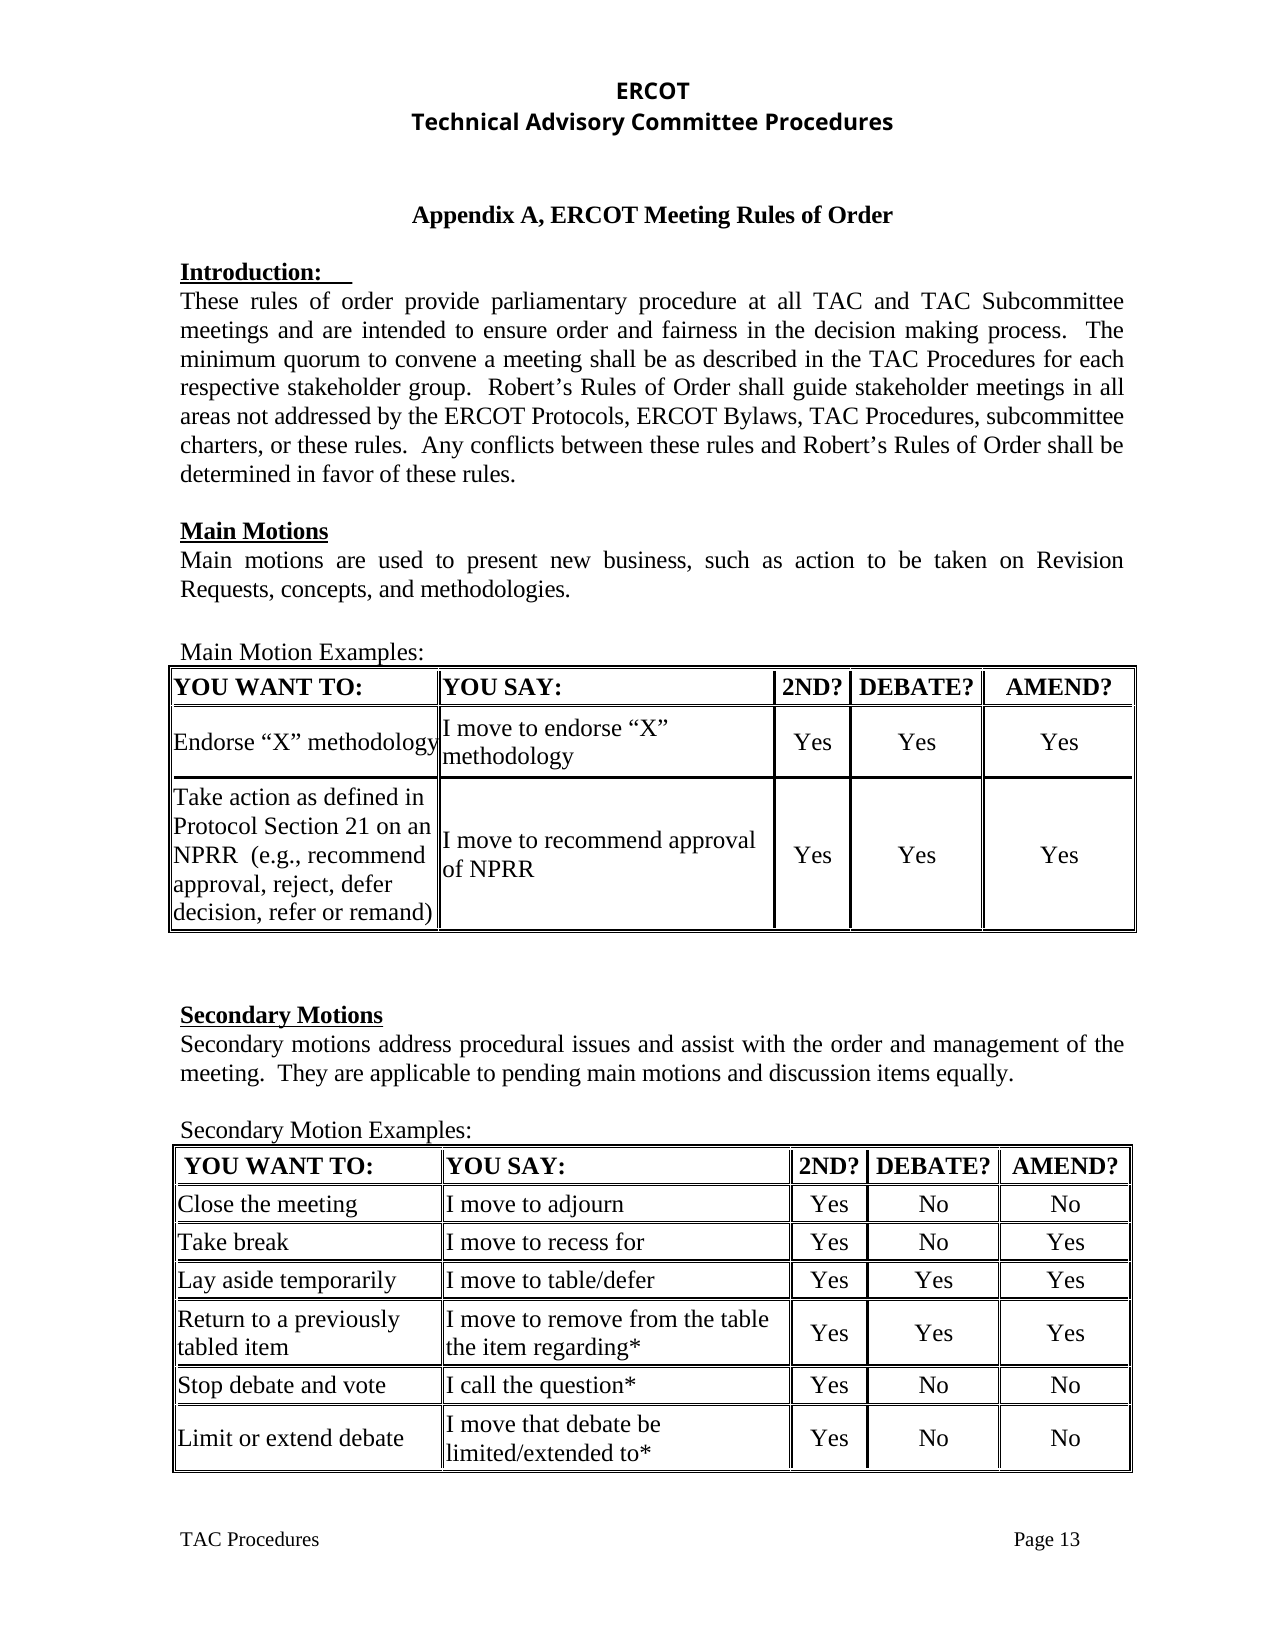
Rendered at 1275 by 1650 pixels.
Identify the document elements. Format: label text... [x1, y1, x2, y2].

text These rules of order provide parliamentary procedure at all TAC and TAC Subcommittee meetings and are intended to ensure order and fairness in the decision making process. The minimum quorum to convene a meeting shall be as described in the TAC Procedures for each respective stakeholder group. Robert’s Rules of Order shall guide stakeholder meetings in all areas not addressed by the ERCOT Protocols, ERCOT Bylaws, TAC Procedures, subcommittee charters, or these rules. Any conflicts between these rules and Robert’s Rules of Order shall be determined in favor of these rules. [180, 286, 1125, 487]
table_cell Yes [983, 776, 1134, 929]
table_header 2ND? [774, 669, 850, 703]
table_cell No [1001, 1364, 1130, 1402]
table_header 2ND? [791, 1148, 867, 1183]
table_cell Return to a previously tabled item [176, 1297, 441, 1364]
table_cell Endorse “X” methodology [172, 704, 437, 776]
table_header YOU WANT TO: [172, 667, 439, 703]
text Main Motion Examples: [180, 637, 1125, 665]
table_cell No [869, 1368, 998, 1402]
table_cell I move to table/defer [444, 1263, 789, 1297]
table_cell I move to recommend approval of NPRR [439, 779, 774, 929]
table_cell Yes [776, 707, 849, 776]
table_cell Lay aside temporarily [176, 1259, 441, 1297]
table_header DEBATE? [867, 1148, 999, 1183]
table_cell Limit or extend debate [176, 1403, 442, 1469]
table_cell I move to adjourn [444, 1186, 789, 1221]
table_cell Yes [850, 776, 983, 929]
table_cell Yes [793, 1301, 866, 1364]
table_cell Yes [852, 707, 981, 776]
table_cell Stop debate and vote [176, 1364, 441, 1402]
table_cell No [1000, 1403, 1130, 1469]
table_header YOU WANT TO: [176, 1148, 442, 1183]
table_cell Yes [985, 704, 1134, 776]
table_header YOU SAY: [439, 669, 774, 703]
table_cell I move to recess for [444, 1224, 789, 1259]
table_cell Yes [791, 1406, 867, 1469]
table_cell I move to endorse “X” methodology [441, 707, 773, 776]
text Secondary Motion Examples: [180, 1116, 1125, 1144]
table_cell Close the meeting [174, 1183, 442, 1221]
table_cell Yes [1001, 1297, 1130, 1364]
table_cell I move that debate be limited/extended to* [443, 1403, 791, 1469]
table_cell No [867, 1406, 999, 1469]
table_header AMEND? [983, 669, 1134, 703]
table_cell Take action as defined in Protocol Section 21 on an NPRR (e.g., recommend approval, reject, defer decision, refer or remand) [172, 776, 439, 929]
table_cell No [1000, 1183, 1131, 1221]
table_cell Yes [793, 1263, 866, 1297]
table_header DEBATE? [850, 667, 983, 703]
table_header AMEND? [1000, 1148, 1129, 1183]
table_cell Yes [774, 779, 850, 929]
text Appendix A, ERCOT Meeting Rules of Order [180, 200, 1125, 229]
table_cell No [869, 1186, 998, 1221]
table_cell No [869, 1224, 998, 1259]
text Main motions are used to present new business, such as action to be taken on Revision Requests, concepts, and methodologies. [180, 545, 1125, 602]
table_cell Yes [869, 1301, 998, 1364]
table_cell Yes [793, 1368, 866, 1402]
text Main Motions [180, 516, 1125, 545]
text Secondary motions address procedural issues and assist with the order and management of the meeting. They are applicable to pending main motions and discussion items equally. [180, 1029, 1125, 1087]
table_cell Yes [1000, 1221, 1131, 1259]
text Secondary Motions [180, 1001, 1125, 1029]
table_cell Yes [869, 1263, 998, 1297]
table_cell Take break [174, 1221, 442, 1259]
table_cell I call the question* [444, 1368, 789, 1402]
table_header YOU SAY: [443, 1146, 791, 1183]
table_cell Yes [1001, 1259, 1130, 1297]
text Introduction: [180, 257, 1125, 286]
table_cell I move to remove from the table the item regarding* [444, 1301, 789, 1364]
table_cell Yes [793, 1186, 866, 1221]
table_cell Yes [793, 1224, 866, 1259]
